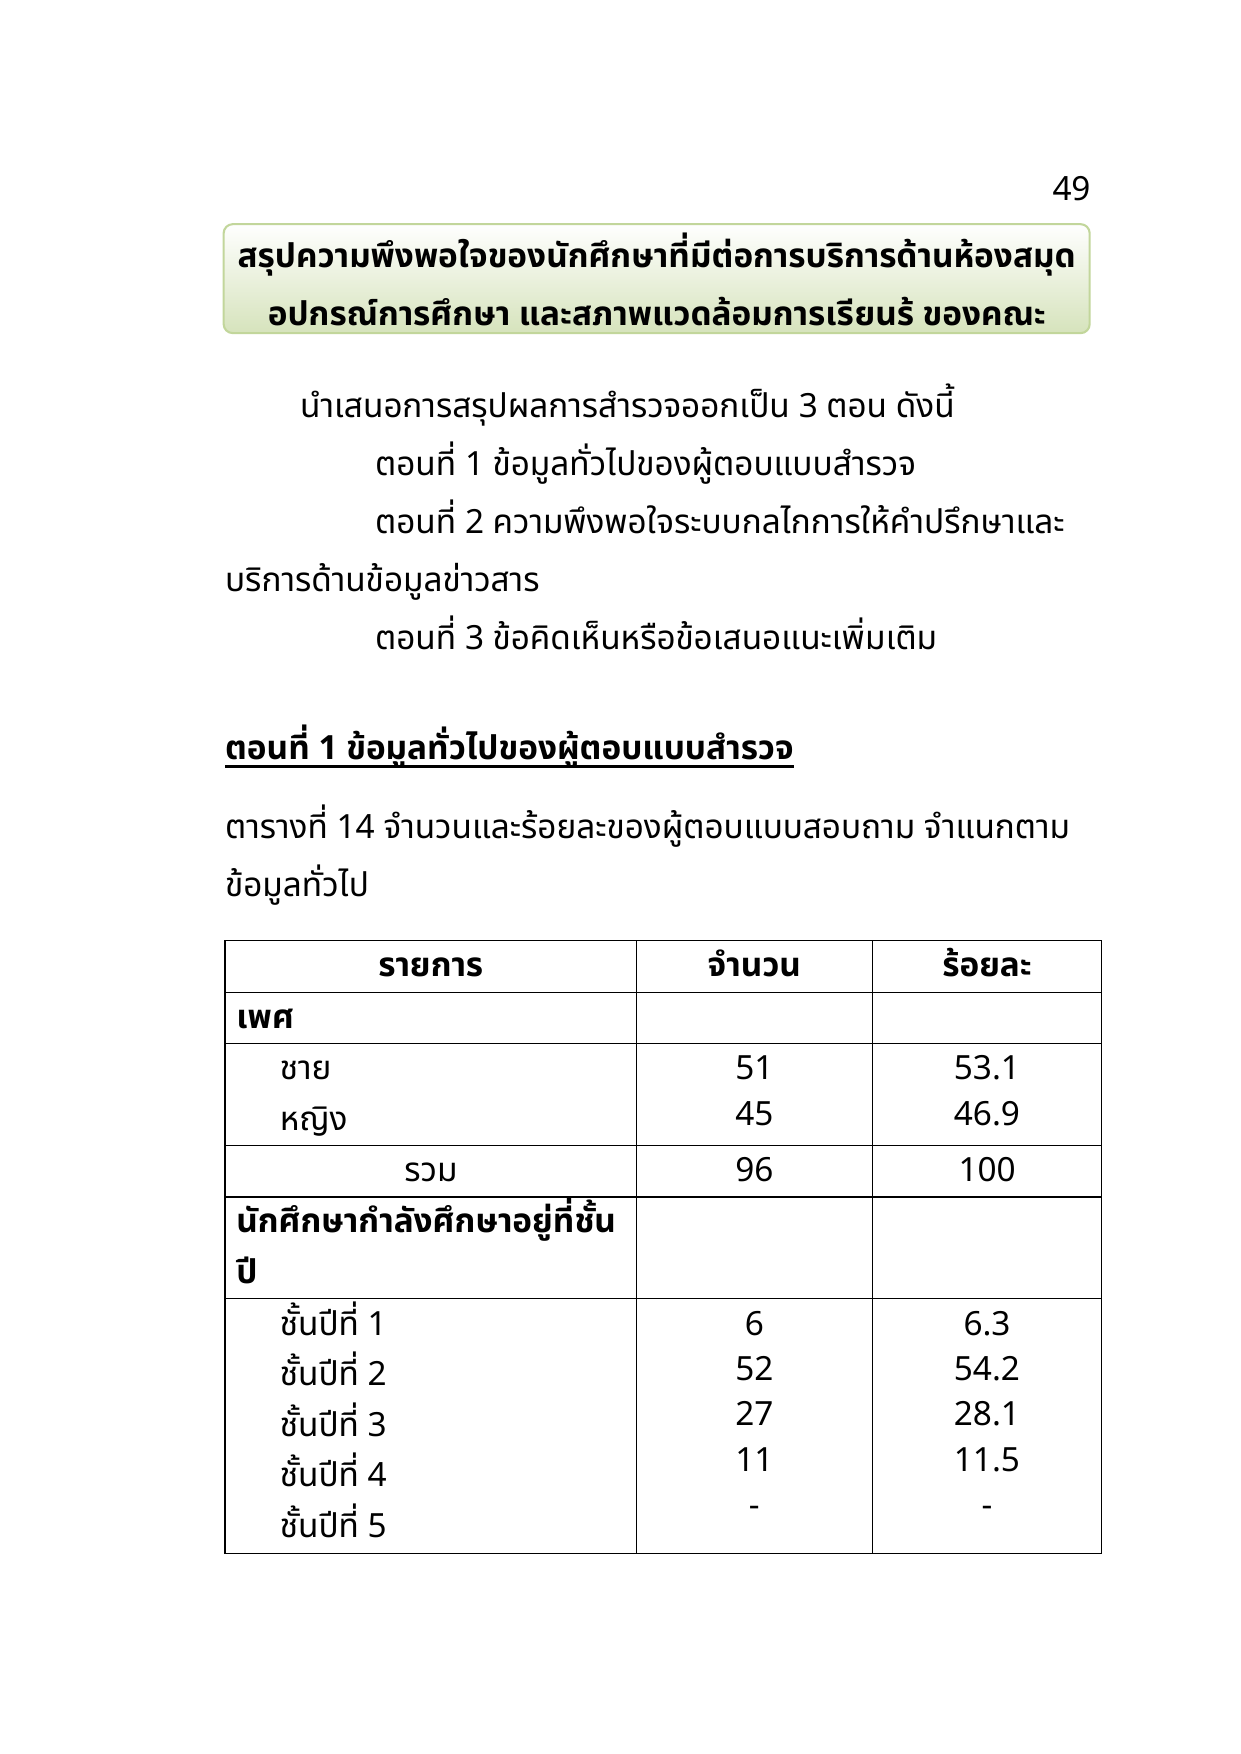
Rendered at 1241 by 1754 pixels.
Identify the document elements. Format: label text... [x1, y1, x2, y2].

table_cell 53.1 46.9 [873, 1044, 1101, 1145]
table_cell 6.3 54.2 28.1 11.5 - [873, 1299, 1101, 1552]
text ตอนที่ 1 ข้อมูลทั่วไปของผู้ตอบแบบสำรวจ [225, 440, 1090, 490]
text ตอนที่ 2 ความพึงพอใจระบบกลไกการให้คำปรึกษาและบริการด้านข้อมูลข่าวสาร ตอนที่ 3 ข้อคิดเห็นหรือข้อเสนอแนะเพิ่มเติม [225, 498, 1090, 664]
table_header ร้อยละ [873, 941, 1101, 992]
table_header รายการ [226, 941, 636, 992]
table_cell เพศ [226, 993, 636, 1043]
table_cell [873, 993, 1101, 1043]
text นำเสนอการสรุปผลการสำรวจออกเป็น 3 ตอน ดังนี้ [225, 382, 1090, 432]
table_cell [637, 1198, 872, 1298]
table_cell ชาย หญิง [226, 1044, 636, 1145]
table_cell รวม [226, 1146, 636, 1196]
text ตารางที่ 14 จำนวนและร้อยละของผู้ตอบแบบสอบถาม จำแนกตามข้อมูลทั่วไป [225, 803, 1090, 912]
text ตอนที่ 1 ข้อมูลทั่วไปของผู้ตอบแบบสำรวจ [225, 724, 1090, 775]
table_header จำนวน [637, 941, 872, 992]
table_cell 96 [637, 1146, 872, 1196]
table_cell 51 45 [637, 1044, 872, 1145]
table_cell 6 52 27 11 - [637, 1299, 872, 1552]
table_cell 100 [873, 1146, 1101, 1196]
table_cell นักศึกษากำลังศึกษาอยู่ที่ชั้นปี [226, 1198, 636, 1298]
table_cell [873, 1198, 1101, 1298]
table_cell ชั้นปีที่ 1 ชั้นปีที่ 2 ชั้นปีที่ 3 ชั้นปีที่ 4 ชั้นปีที่ 5 [226, 1299, 636, 1552]
table_cell [637, 993, 872, 1043]
